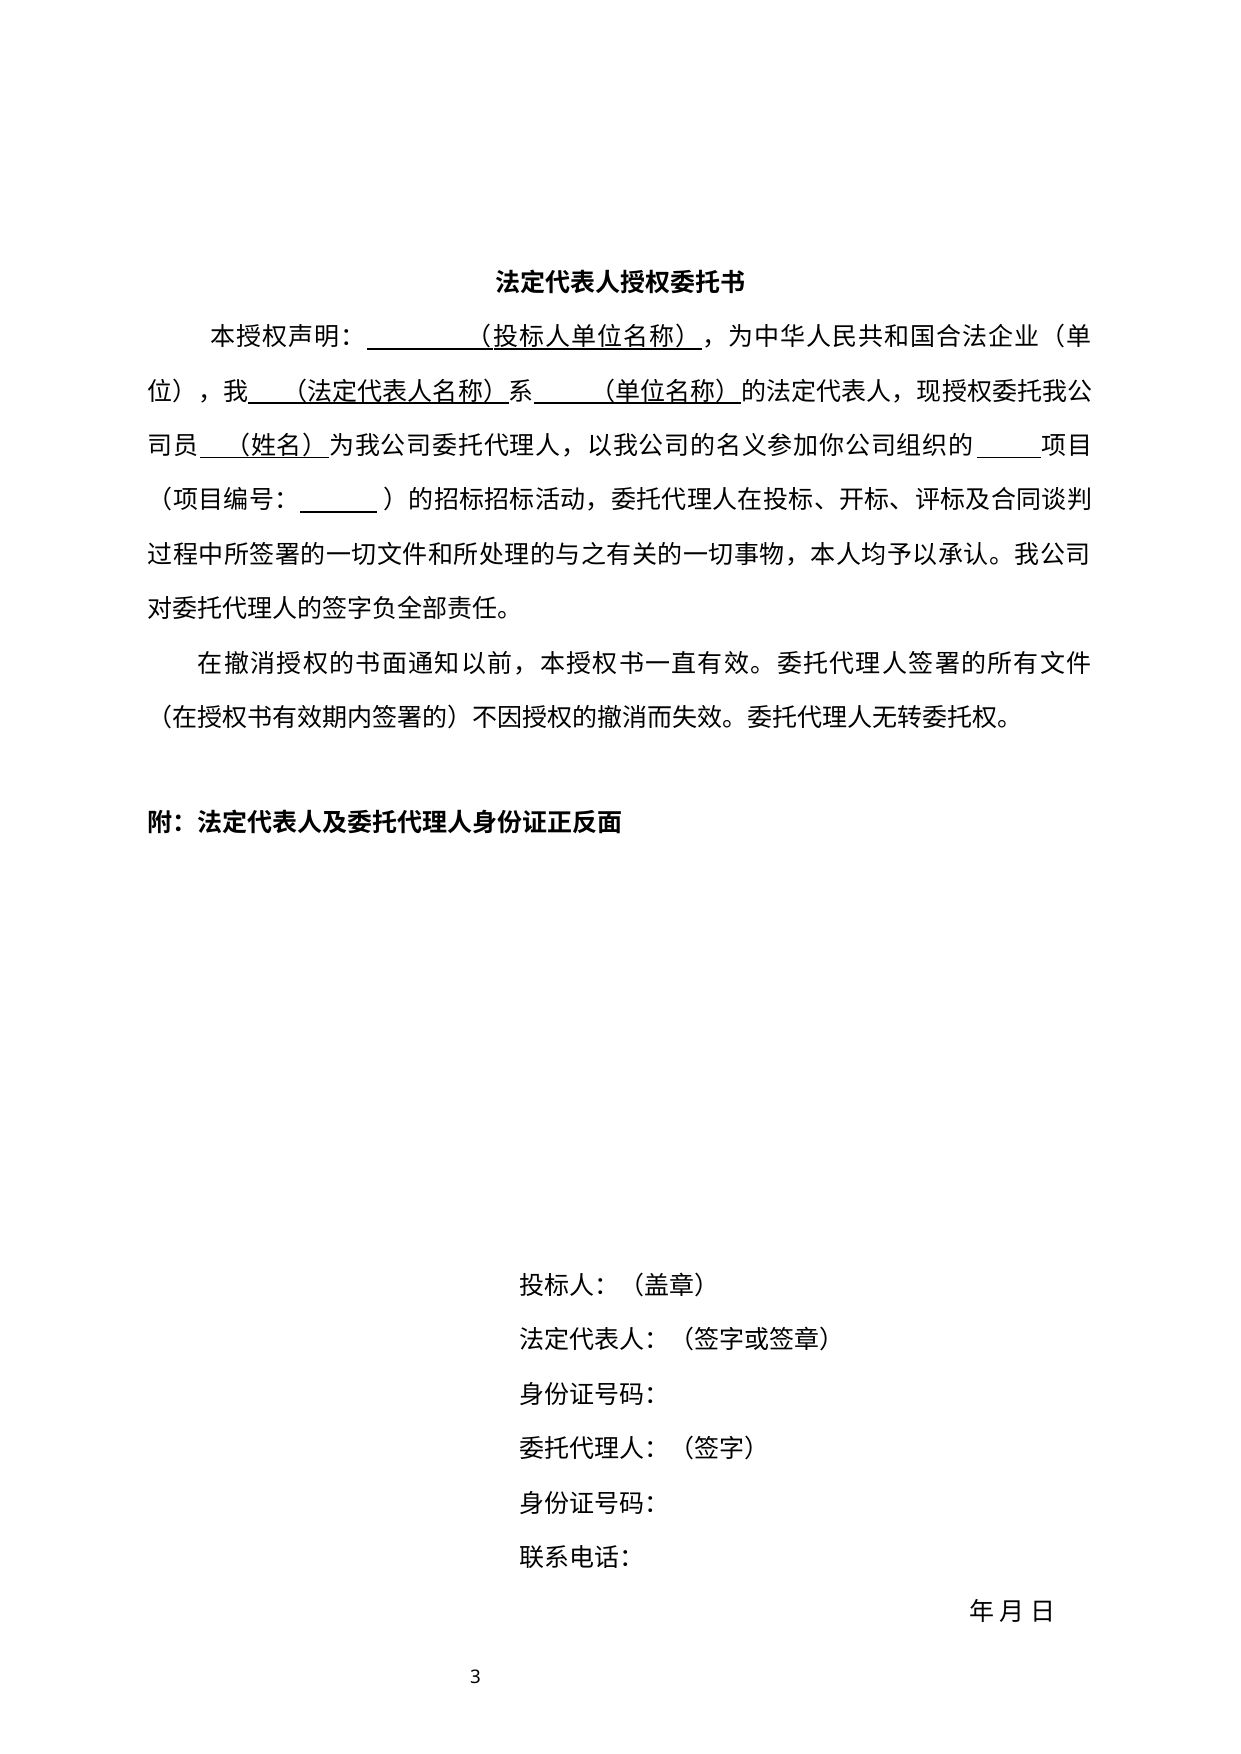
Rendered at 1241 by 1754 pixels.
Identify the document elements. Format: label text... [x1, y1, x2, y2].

text 身份证号码： [148, 1483, 1092, 1519]
text 身份证号码： [148, 1374, 1092, 1411]
text 在撤消授权的书面通知以前，本授权书一直有效。委托代理人签署的所有文件（在授权书有效期内签署的）不因授权的撤消而失效。委托代理人无转委托权。 [148, 643, 1092, 734]
text 委托代理人：（签字） [148, 1429, 1092, 1465]
text 联系电话： [148, 1537, 1092, 1574]
text 法定代表人授权委托书 [148, 262, 1092, 299]
text 本授权声明： （投标人单位名称），为中华人民共和国合法企业（单位），我 （法定代表人名称）系 （单位名称）的法定代表人，现授权委托我公司员 （姓名）为我公司委托代理人，以我公司的名义参加你公司组织的 项目（项目编号： ）的招标招标活动，委托代理人在投标、开标、评标及合同谈判过程中所签署的一切文件和所处理的与之有关的一切事物，本人均予以承认。我公司对委托代理人的签字负全部责任。 [148, 317, 1092, 625]
text 法定代表人：（签字或签章） [148, 1320, 1092, 1356]
text 年 月 日 [148, 1592, 1055, 1628]
text 附：法定代表人及委托代理人身份证正反面 [148, 803, 1092, 839]
text 投标人：（盖章） [148, 1266, 1092, 1302]
